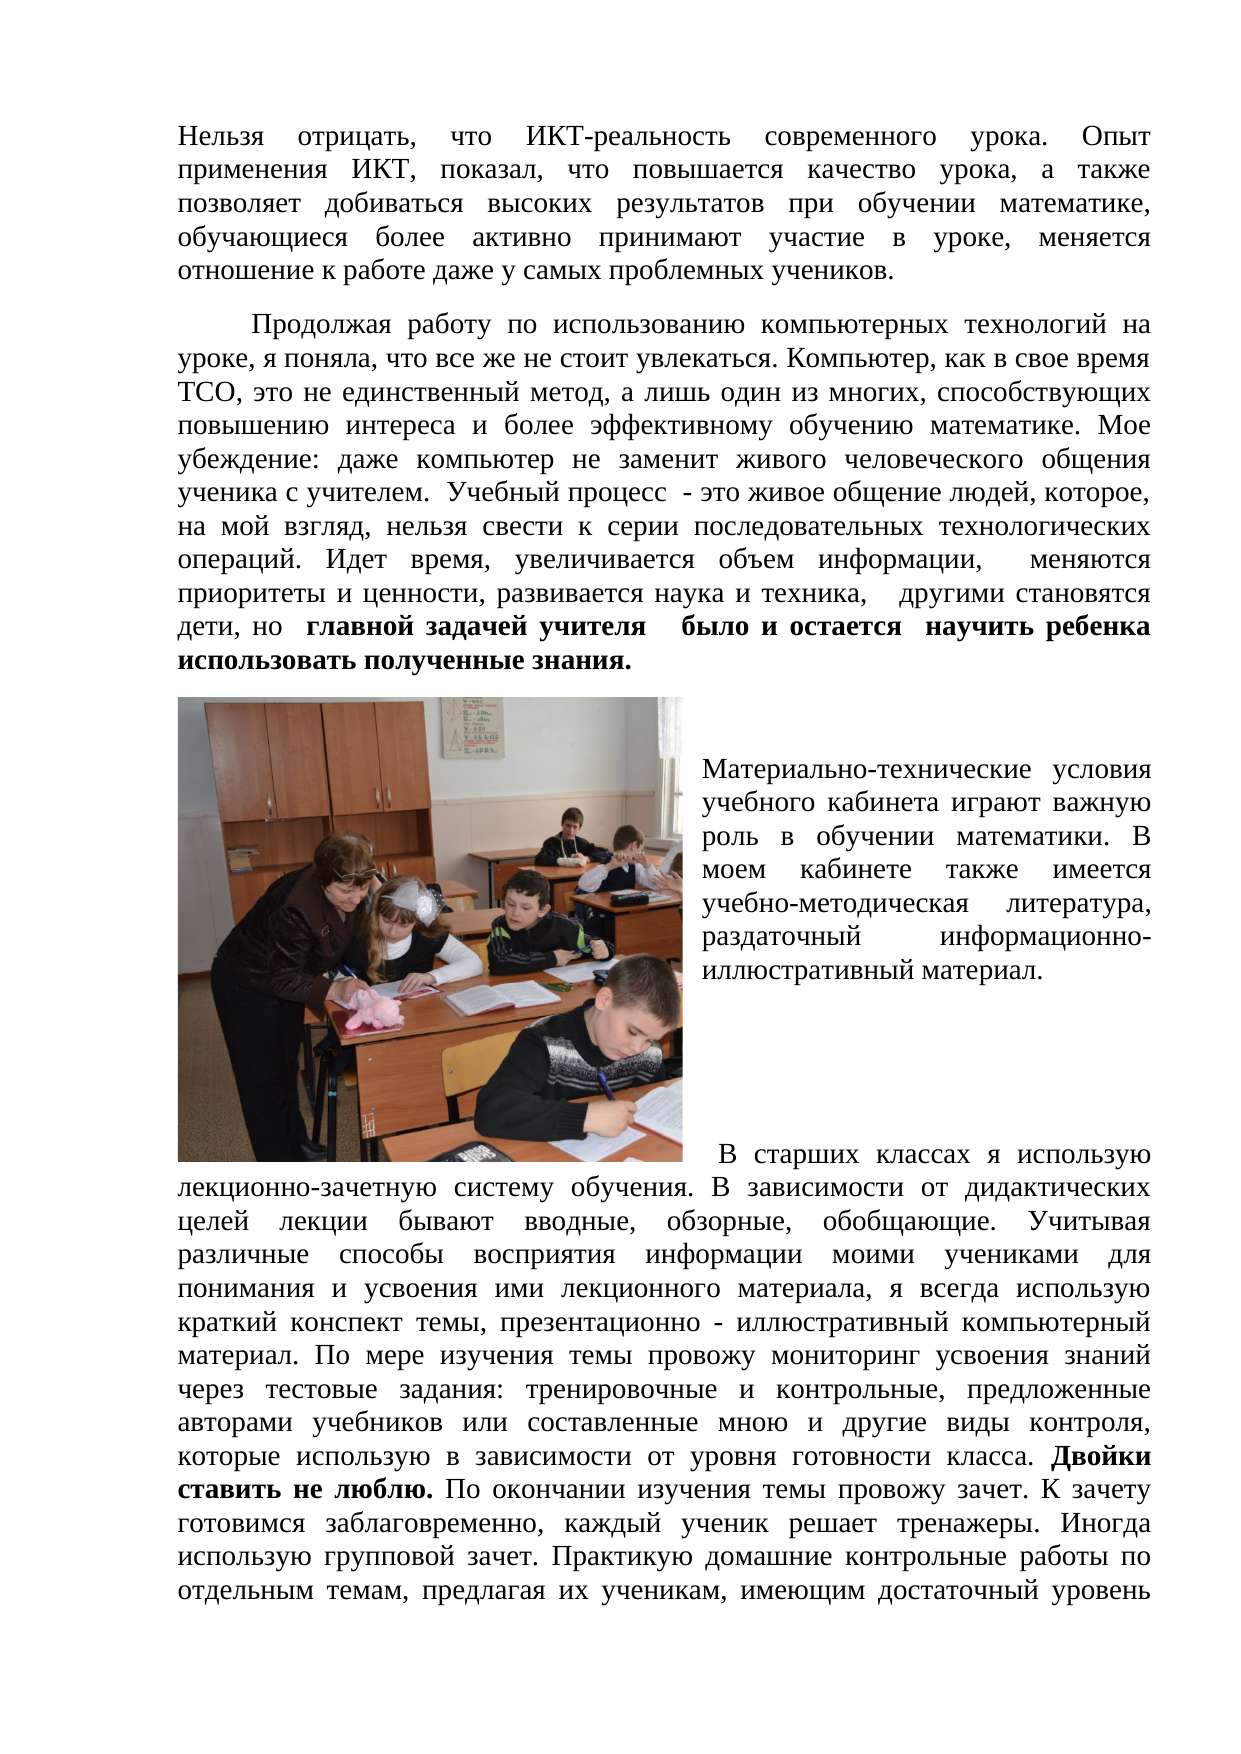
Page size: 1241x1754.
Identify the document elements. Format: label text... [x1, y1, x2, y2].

text Продолжая работу по использованию компьютерных технологий на уроке, я поняла, что все же не стоит увлекаться. Компьютер, как в свое время ТСО, это не единственный метод, а лишь один из многих, способствующих повышению интереса и более эффективному обучению математике. Мое убеждение: даже компьютер не заменит живого человеческого общения ученика с учителем. Учебный процесс - это живое общение людей, которое, на мой взгляд, нельзя свести к серии последовательных технологических операций. Идет время, увеличивается объем информации, меняются приоритеты и ценности, развивается наука и техника, другими становятся дети, но главной задачей учителя было и остается научить ребенка использовать полученные знания. [177, 307, 1152, 676]
picture [177, 697, 683, 1160]
text Нельзя отрицать, что ИКТ-реальность современного урока. Опыт применения ИКТ, показал, что повышается качество урока, а также позволяет добиваться высоких результатов при обучении математике, обучающиеся более активно принимают участие в уроке, меняется отношение к работе даже у самых проблемных учеников. [177, 118, 1152, 286]
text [177, 1136, 1152, 1606]
text Материально-технические условия учебного кабинета играют важную роль в обучении математики. В моем кабинете также имеется учебно-методическая литература, раздаточный информационно-иллюстративный материал. [683, 751, 1152, 986]
